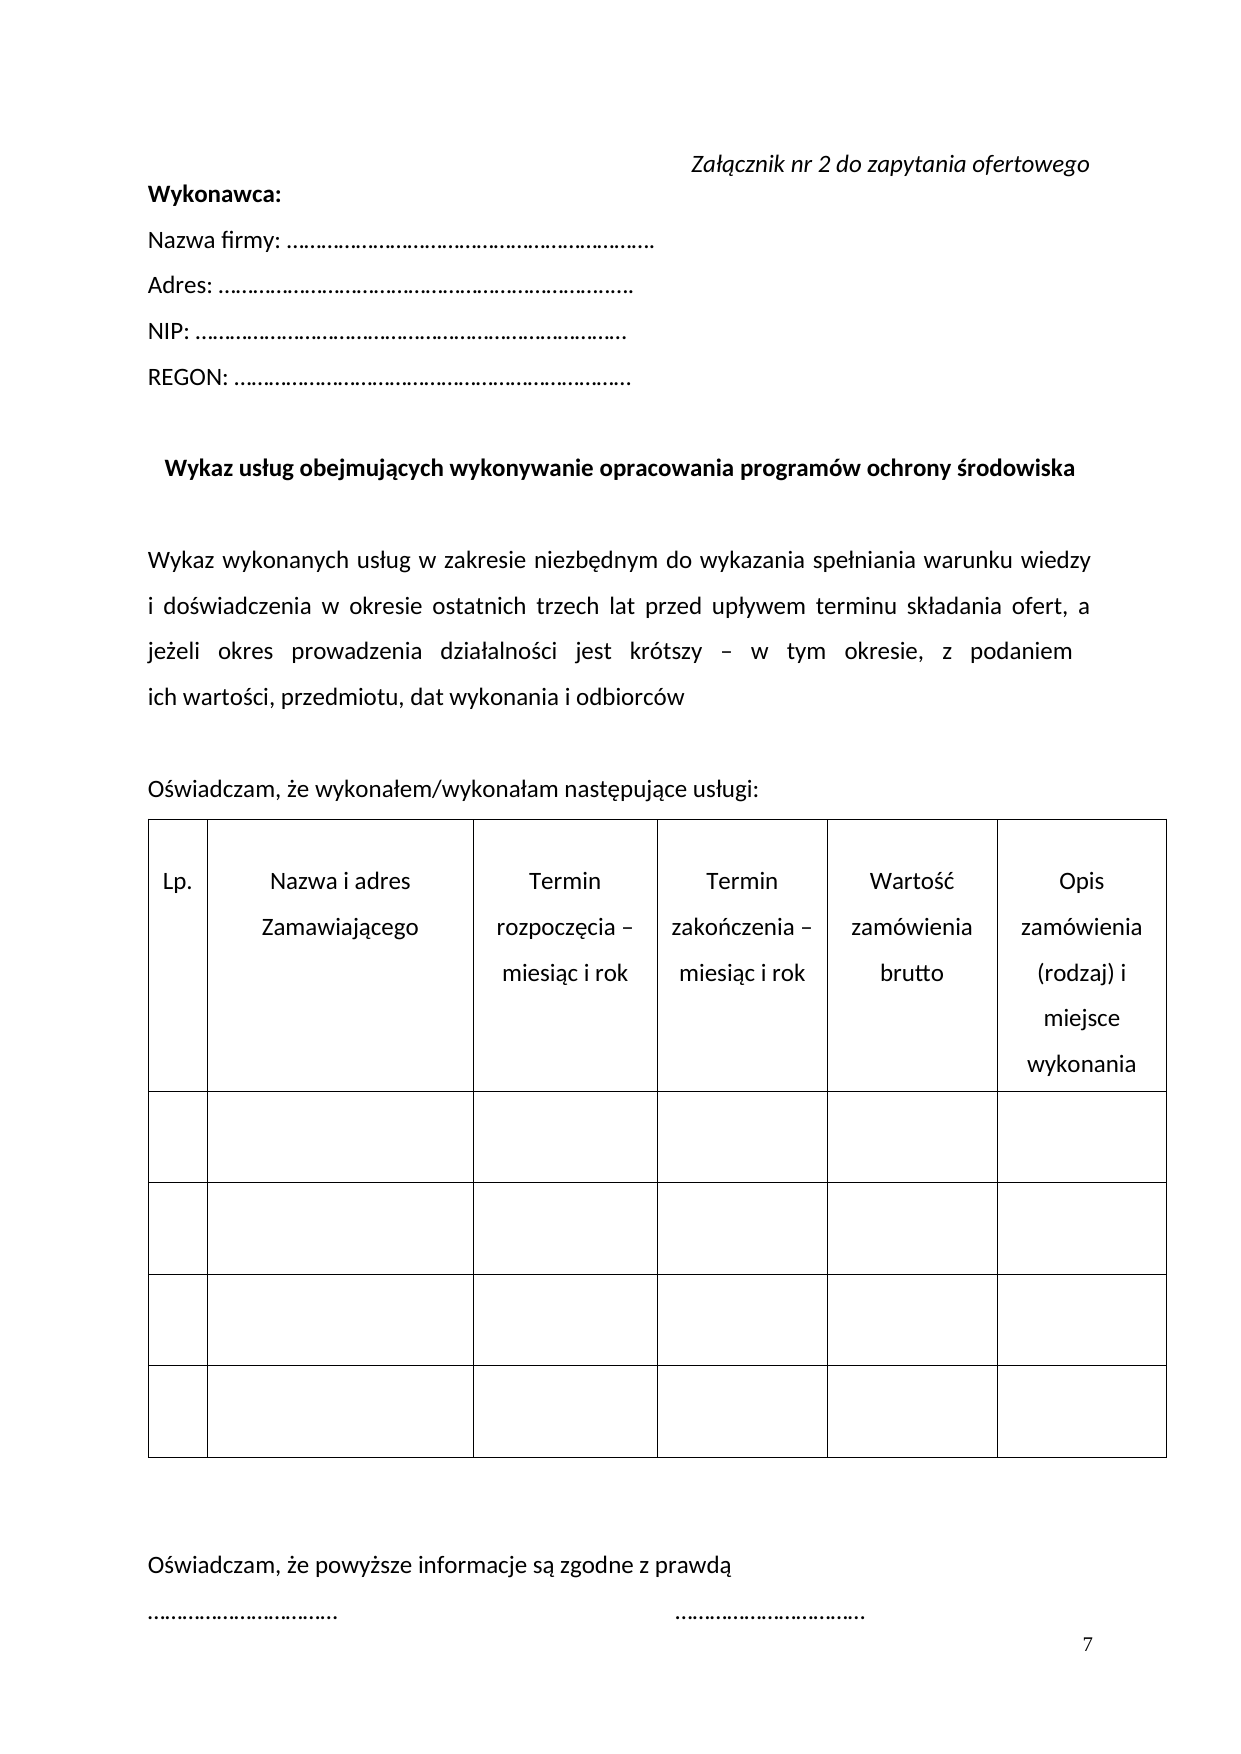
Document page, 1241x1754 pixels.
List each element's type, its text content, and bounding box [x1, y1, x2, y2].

table_header Termin rozpoczęcia – miesiąc i rok [474, 820, 657, 1091]
table_header Termin zakończenia – miesiąc i rok [658, 820, 827, 1091]
table_cell [658, 1183, 827, 1274]
table_cell [658, 1092, 827, 1182]
table_header Opis zamówienia (rodzaj) i miejsce wykonania [998, 820, 1166, 1091]
table_cell [658, 1275, 827, 1365]
text Oświadczam, że wykonałem/wykonałam następujące usługi: [148, 773, 1092, 803]
text Oświadczam, że powyższe informacje są zgodne z prawdą …………………………… …………………………… [148, 1549, 1092, 1626]
table_cell [998, 1183, 1166, 1274]
text Adres: …………………………………………………………..…. [148, 270, 1092, 300]
table_header Lp. [149, 820, 207, 1091]
table_cell [828, 1183, 997, 1274]
text Załącznik nr 2 do zapytania ofertowego [148, 148, 1092, 178]
table_cell [828, 1092, 997, 1182]
table_cell [828, 1275, 997, 1365]
table_cell [149, 1092, 207, 1182]
table_header Wartość zamówienia brutto [828, 820, 997, 1091]
table_cell [474, 1275, 657, 1365]
table_cell [208, 1092, 473, 1182]
text REGON: …………………………………………………………… [148, 361, 1092, 392]
table_cell [208, 1366, 473, 1457]
table_cell [998, 1366, 1166, 1457]
text NIP: ………………………………………………………………… [148, 315, 1092, 346]
text Wykonawca: [148, 178, 1092, 209]
text Wykaz usług obejmujących wykonywanie opracowania programów ochrony środowiska [148, 453, 1092, 483]
table_cell [149, 1366, 207, 1457]
table_cell [658, 1366, 827, 1457]
text Nazwa firmy: ………………………………………………………. [148, 224, 1092, 254]
table_cell [474, 1092, 657, 1182]
table_cell [208, 1275, 473, 1365]
table_cell [828, 1366, 997, 1457]
table_header Nazwa i adres Zamawiającego [208, 820, 473, 1091]
table_cell [474, 1366, 657, 1457]
table_cell [149, 1183, 207, 1274]
table_cell [149, 1275, 207, 1365]
table_cell [998, 1092, 1166, 1182]
table_cell [474, 1183, 657, 1274]
table_cell [208, 1183, 473, 1274]
text Wykaz wykonanych usług w zakresie niezbędnym do wykazania spełniania warunku wiedzy i doświadczenia w okresie ostatnich trzech lat przed upływem terminu składania ofert, a jeżeli okres prowadzenia działalności jest krótszy – w tym okresie, z podaniem ich wartości, przedmiotu, dat wykonania i odbiorców [148, 544, 1092, 712]
table_cell [998, 1275, 1166, 1365]
